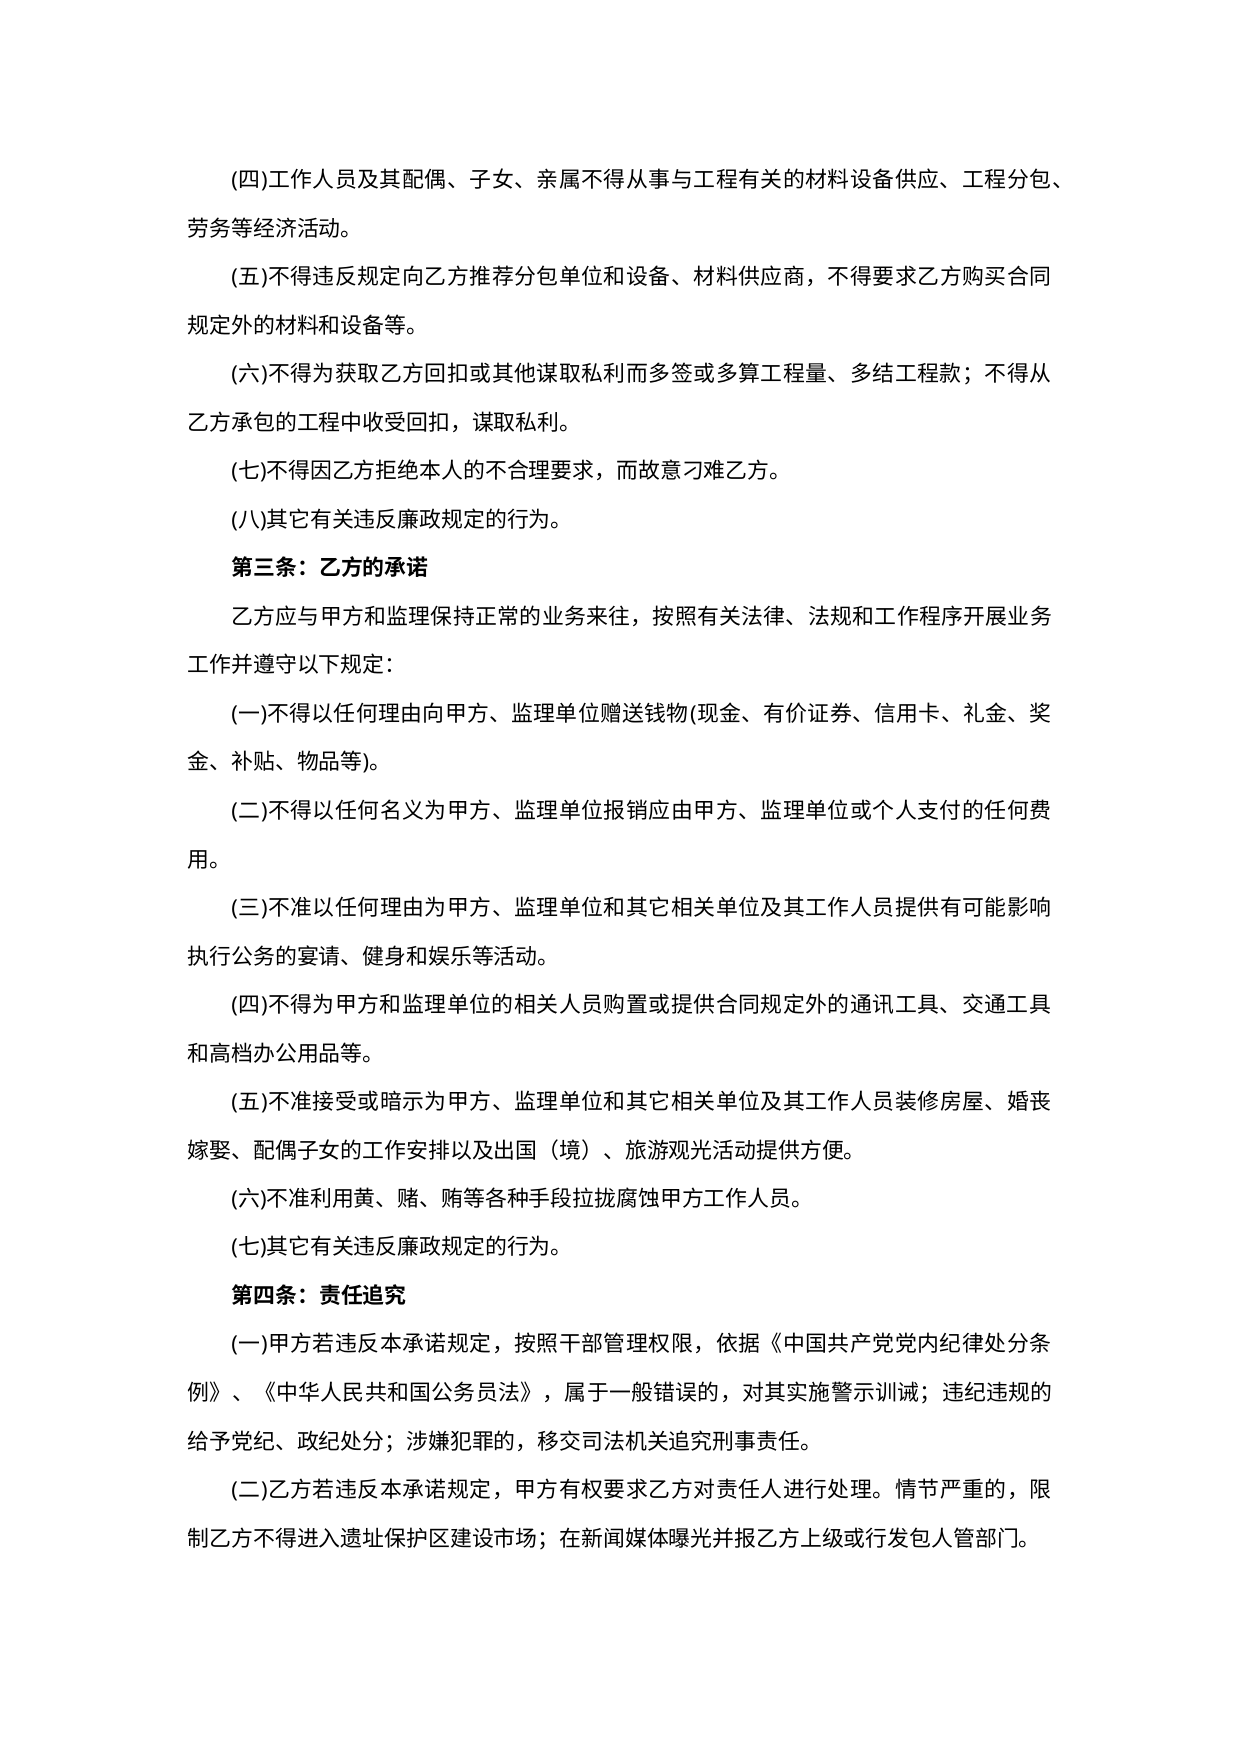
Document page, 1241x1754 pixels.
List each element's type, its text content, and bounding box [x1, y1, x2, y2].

text (二)乙方若违反本承诺规定，甲方有权要求乙方对责任人进行处理。情节严重的，限制乙方不得进入遗址保护区建设市场；在新闻媒体曝光并报乙方上级或行发包人管部门。 [187, 1472, 1053, 1553]
text (六)不准利用黄、赌、贿等各种手段拉拢腐蚀甲方工作人员。 [187, 1181, 1053, 1213]
text (五)不得违反规定向乙方推荐分包单位和设备、材料供应商，不得要求乙方购买合同规定外的材料和设备等。 [187, 259, 1053, 340]
text (四)工作人员及其配偶、子女、亲属不得从事与工程有关的材料设备供应、工程分包、劳务等经济活动。 [187, 162, 1053, 243]
text (七)其它有关违反廉政规定的行为。 [187, 1229, 1053, 1262]
text 第三条：乙方的承诺 [187, 550, 1053, 582]
text (四)不得为甲方和监理单位的相关人员购置或提供合同规定外的通讯工具、交通工具和高档办公用品等。 [187, 987, 1053, 1068]
text (三)不准以任何理由为甲方、监理单位和其它相关单位及其工作人员提供有可能影响执行公务的宴请、健身和娱乐等活动。 [187, 889, 1053, 971]
text (二)不得以任何名义为甲方、监理单位报销应由甲方、监理单位或个人支付的任何费用。 [187, 792, 1053, 874]
text (五)不准接受或暗示为甲方、监理单位和其它相关单位及其工作人员装修房屋、婚丧嫁娶、配偶子女的工作安排以及出国（境）、旅游观光活动提供方便。 [187, 1084, 1053, 1165]
text (七)不得因乙方拒绝本人的不合理要求，而故意刁难乙方。 [187, 453, 1053, 486]
text 第四条：责任追究 [187, 1277, 1053, 1310]
text (六)不得为获取乙方回扣或其他谋取私利而多签或多算工程量、多结工程款；不得从乙方承包的工程中收受回扣，谋取私利。 [187, 356, 1053, 437]
text 乙方应与甲方和监理保持正常的业务来往，按照有关法律、法规和工作程序开展业务工作并遵守以下规定： [187, 598, 1053, 679]
text (一)不得以任何理由向甲方、监理单位赠送钱物(现金、有价证券、信用卡、礼金、奖金、补贴、物品等)。 [187, 695, 1053, 777]
text (八)其它有关违反廉政规定的行为。 [187, 502, 1053, 534]
text (一)甲方若违反本承诺规定，按照干部管理权限，依据《中国共产党党内纪律处分条例》、《中华人民共和国公务员法》，属于一般错误的，对其实施警示训诫；违纪违规的，给予党纪、政纪处分；涉嫌犯罪的，移交司法机关追究刑事责任。 [187, 1326, 1053, 1456]
